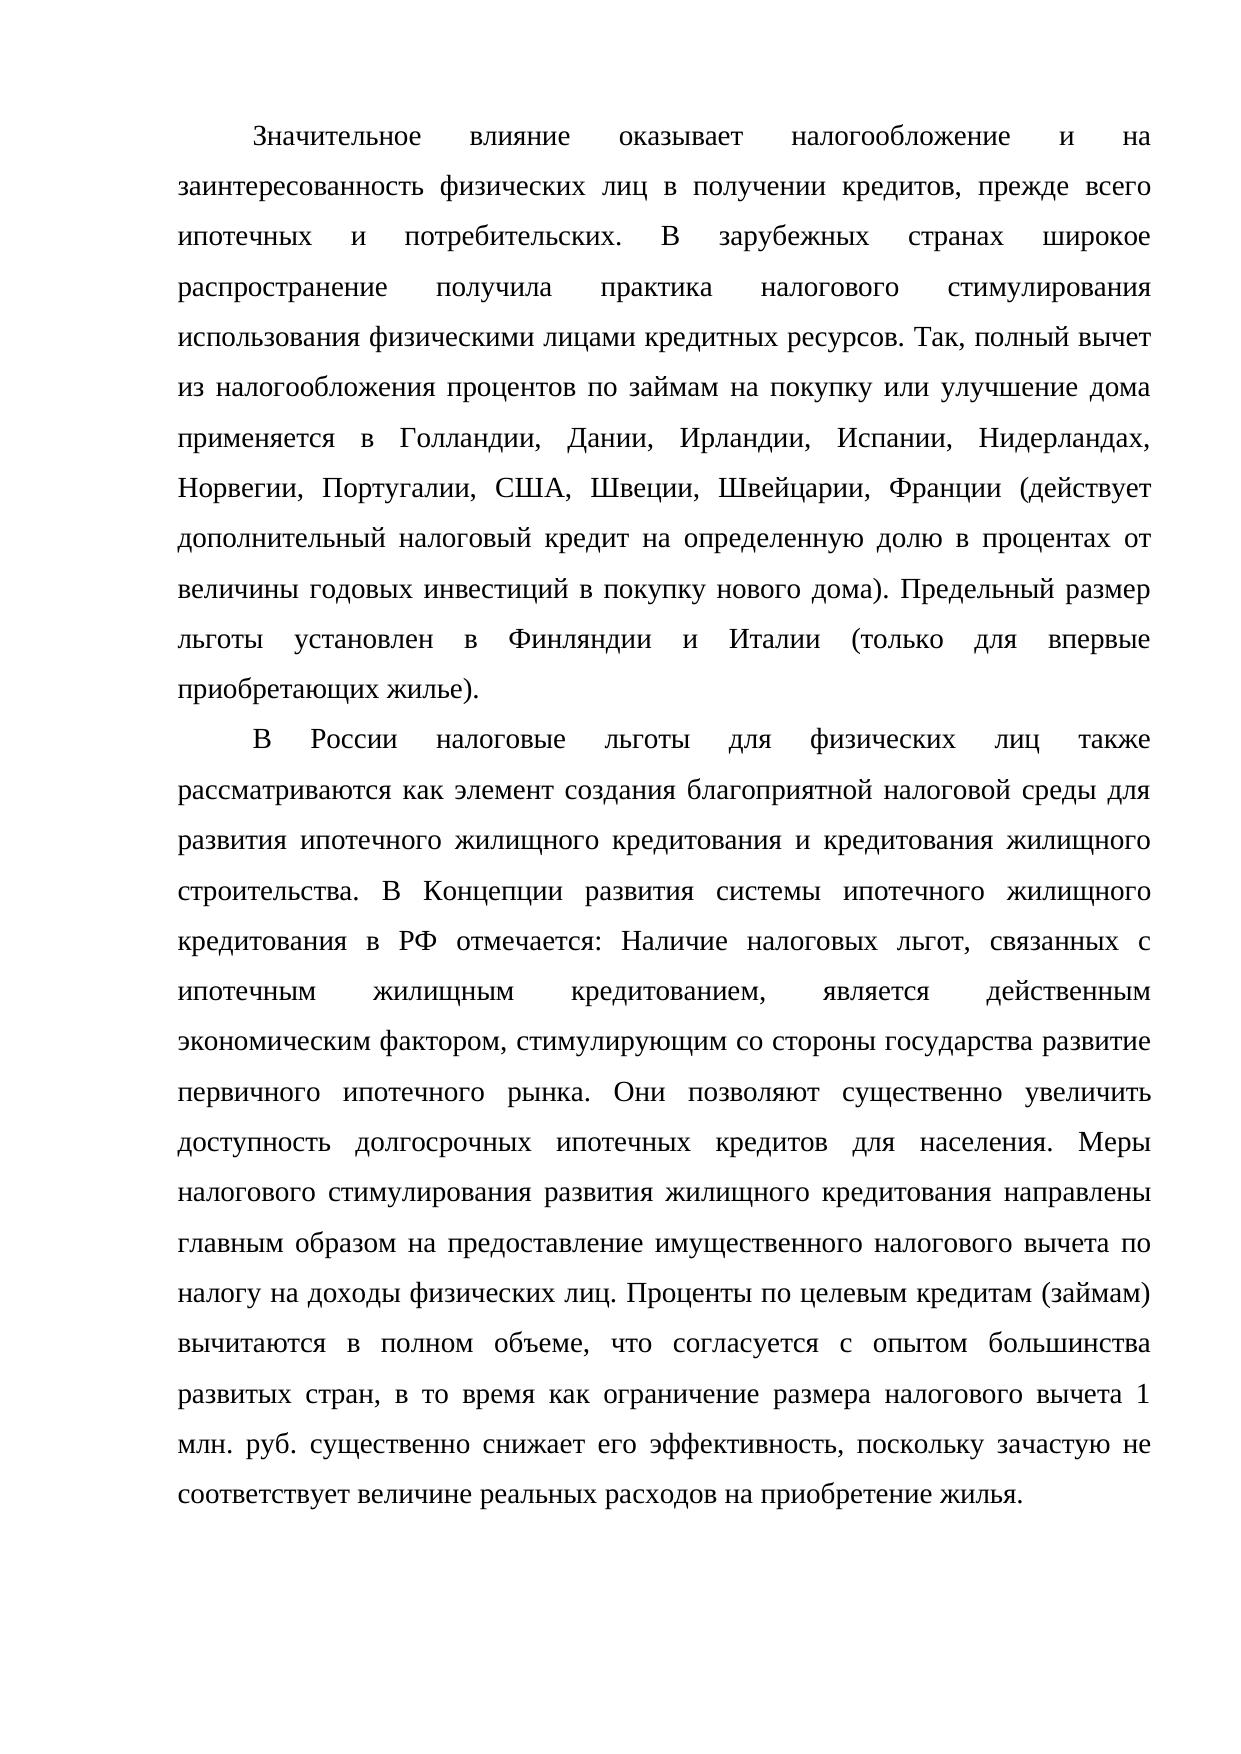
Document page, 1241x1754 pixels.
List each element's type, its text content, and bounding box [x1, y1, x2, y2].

text В России налоговые льготы для физических лиц также рассматриваются как элемент создания благоприятной налоговой среды для развития ипотечного жилищного кредитования и кредитования жилищного строительства. В Концепции развития системы ипотечного жилищного кредитования в РФ отмечается: Наличие налоговых льгот, связанных с ипотечным жилищным кредитованием, является действенным экономическим фактором, стимулирующим со стороны государства развитие первичного ипотечного рынка. Они позволяют существенно увеличить доступность долгосрочных ипотечных кредитов для населения. Меры налогового стимулирования развития жилищного кредитования направлены главным образом на предоставление имущественного налогового вычета по налогу на доходы физических лиц. Проценты по целевым кредитам (займам) вычитаются в полном объеме, что согласуется с опытом большинства развитых стран, в то время как ограничение размера налогового вычета 1 млн. руб. существенно снижает его эффективность, поскольку зачастую не соответствует величине реальных расходов на приобретение жилья. [177, 722, 1152, 1510]
text Значительное влияние оказывает налогообложение и на заинтересованность физических лиц в получении кредитов, прежде всего ипотечных и потребительских. В зарубежных странах широкое распространение получила практика налогового стимулирования использования физическими лицами кредитных ресурсов. Так, полный вычет из налогообложения процентов по займам на покупку или улучшение дома применяется в Голландии, Дании, Ирландии, Испании, Нидерландах, Норвегии, Португалии, США, Швеции, Швейцарии, Франции (действует дополнительный налоговый кредит на определенную долю в процентах от величины годовых инвестиций в покупку нового дома). Предельный размер льготы установлен в Финляндии и Италии (только для впервые приобретающих жилье). [177, 118, 1152, 705]
